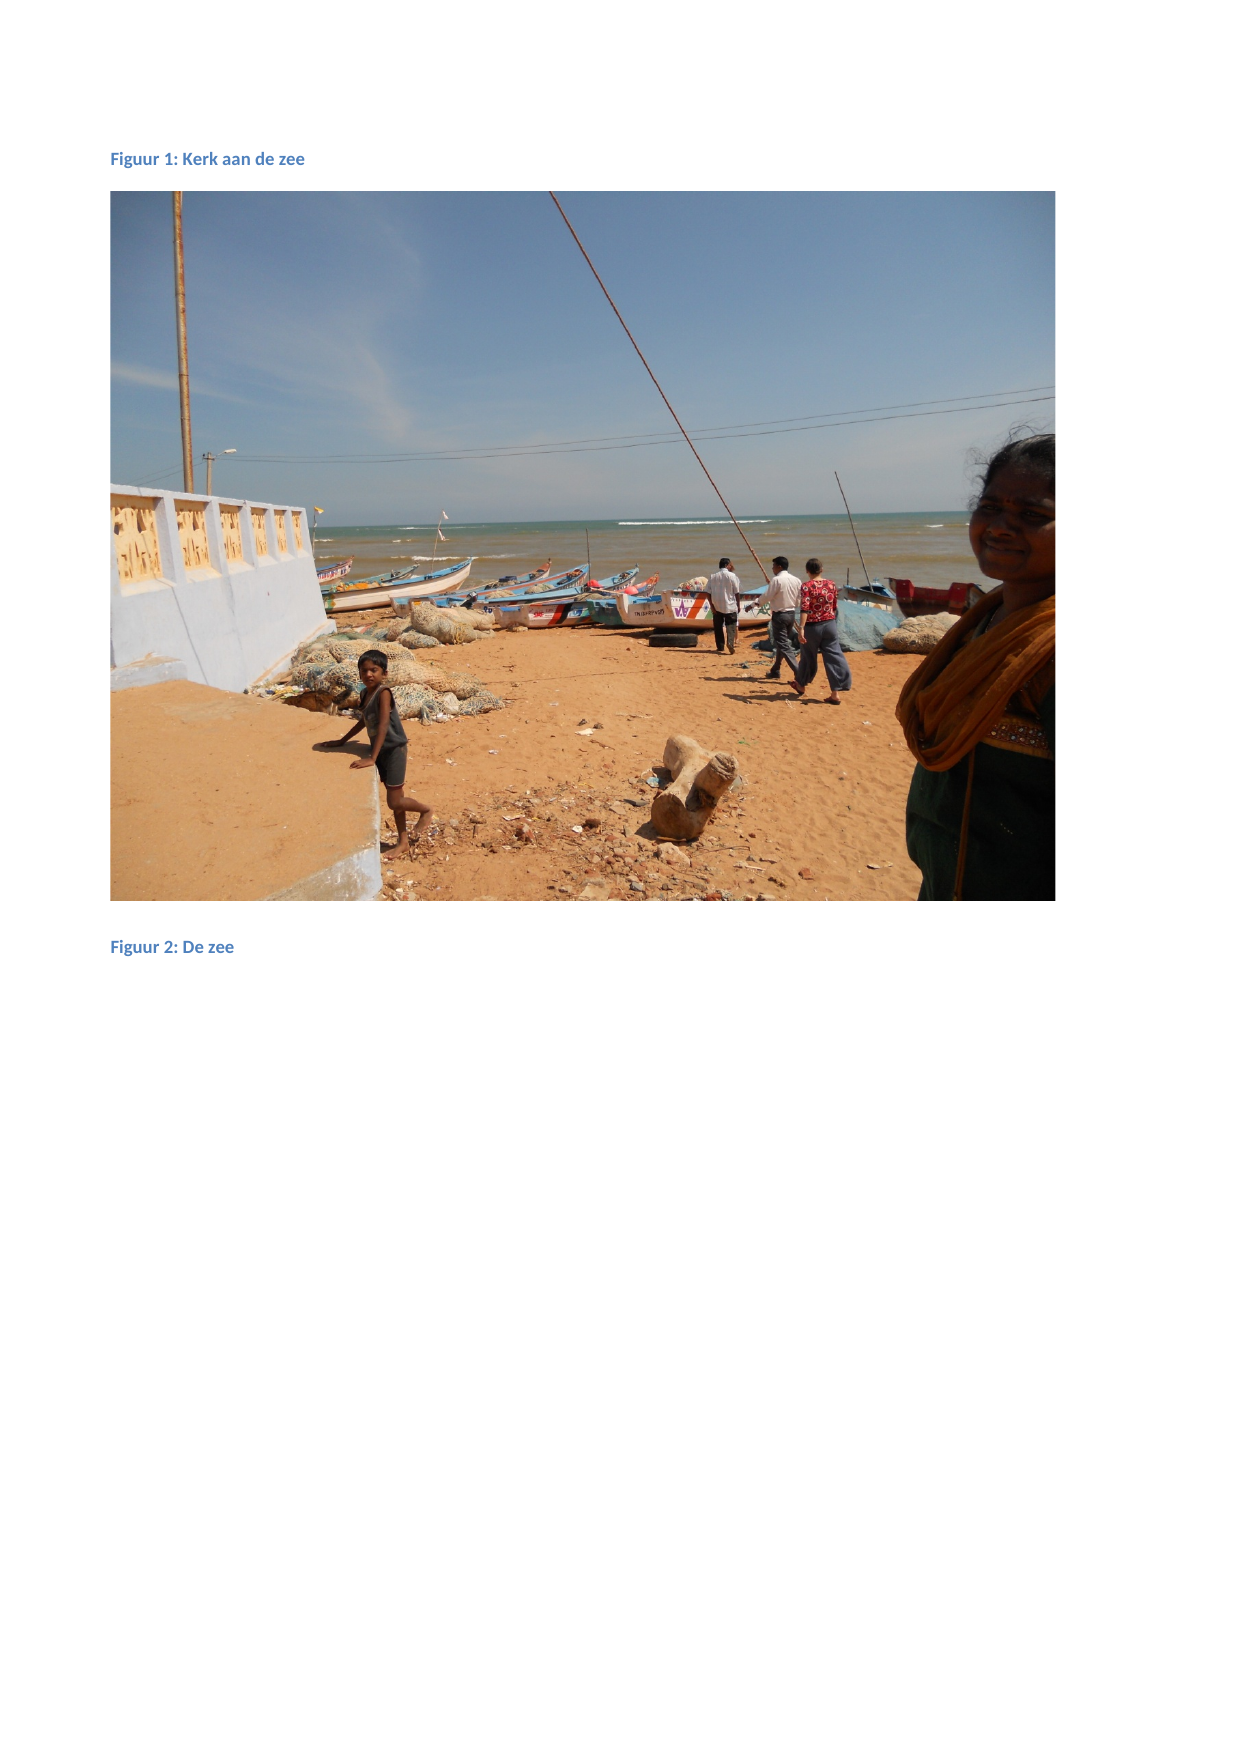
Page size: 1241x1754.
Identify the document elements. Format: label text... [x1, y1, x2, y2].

picture [110, 191, 1056, 901]
